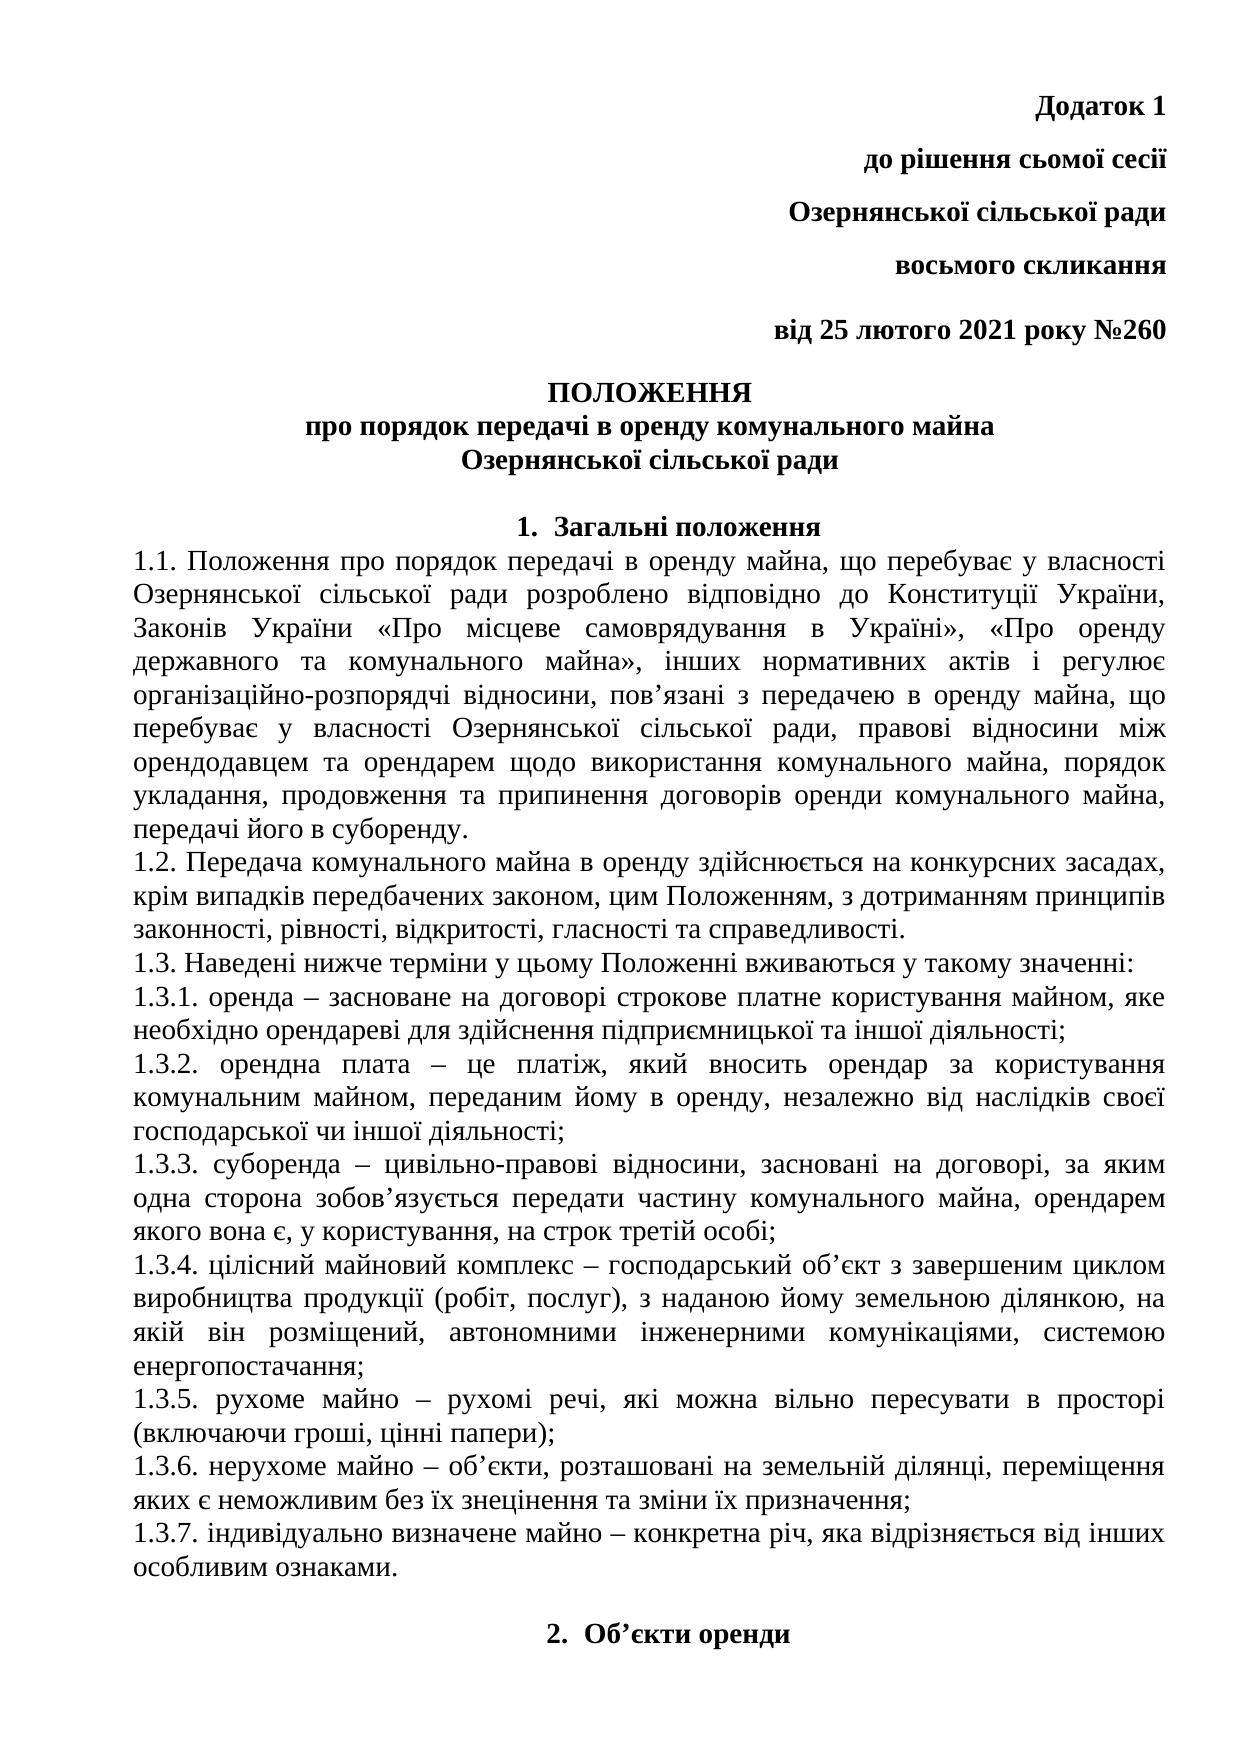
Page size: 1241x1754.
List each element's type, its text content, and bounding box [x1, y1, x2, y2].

text 1.3.7. індивідуально визначене майно – конкретна річ, яка відрізняється від інших особливим ознаками. [133, 1515, 1167, 1582]
text 1.3.6. нерухоме майно – об’єкти, розташовані на земельній ділянці, переміщення яких є неможливим без їх знецінення та зміни їх призначення; [133, 1448, 1167, 1515]
text Озернянської сільської ради [133, 442, 1167, 476]
list Загальні положення [170, 509, 1167, 543]
text Додаток 1 [133, 88, 1167, 122]
text 1.3.3. суборенда – цивільно-правові відносини, засновані на договорі, за яким одна сторона зобов’язується передати частину комунального майна, орендарем якого вона є, у користування, на строк третій особі; [133, 1146, 1167, 1247]
text 1.3. Наведені нижче терміни у цьому Положенні вживаються у такому значенні: [133, 945, 1167, 979]
list Об’єкти оренди [170, 1616, 1167, 1649]
text 1.2. Передача комунального майна в оренду здійснюється на конкурсних засадах, крім випадків передбачених законом, цим Положенням, з дотриманням принципів законності, рівності, відкритості, гласності та справедливості. [133, 844, 1167, 945]
text 1.3.2. орендна плата – це платіж, який вносить орендар за користування комунальним майном, переданим йому в оренду, незалежно від наслідків своєї господарської чи іншої діяльності; [133, 1046, 1167, 1146]
text Озернянської сільської ради [133, 194, 1167, 228]
text 1.3.4. цілісний майновий комплекс – господарський об’єкт з завершеним циклом виробництва продукції (робіт, послуг), з наданою йому земельною ділянкою, на якій він розміщений, автономними інженерними комунікаціями, системою енергопостачання; [133, 1247, 1167, 1381]
text ПОЛОЖЕННЯ про порядок передачі в оренду комунального майна [133, 375, 1167, 442]
text 1.1. Положення про порядок передачі в оренду майна, що перебуває у власності Озернянської сільської ради розроблено відповідно до Конституції України, Законів України «Про місцеве самоврядування в Україні», «Про оренду державного та комунального майна», інших нормативних актів і регулює організаційно-розпорядчі відносини, пов’язані з передачею в оренду майна, що перебуває у власності Озернянської сільської ради, правові відносини між орендодавцем та орендарем щодо використання комунального майна, порядок укладання, продовження та припинення договорів оренди комунального майна, передачі його в суборенду. [133, 543, 1167, 844]
text до рішення сьомої сесії [133, 141, 1167, 175]
text 1.3.5. рухоме майно – рухомі речі, які можна вільно пересувати в просторі (включаючи гроші, цінні папери); [133, 1381, 1167, 1448]
text восьмого скликання [133, 247, 1167, 281]
text 1.3.1. оренда – засноване на договорі строкове платне користування майном, яке необхідно орендареві для здійснення підприємницької та іншої діяльності; [133, 979, 1167, 1046]
text від 25 лютого 2021 року №260 [133, 312, 1167, 346]
